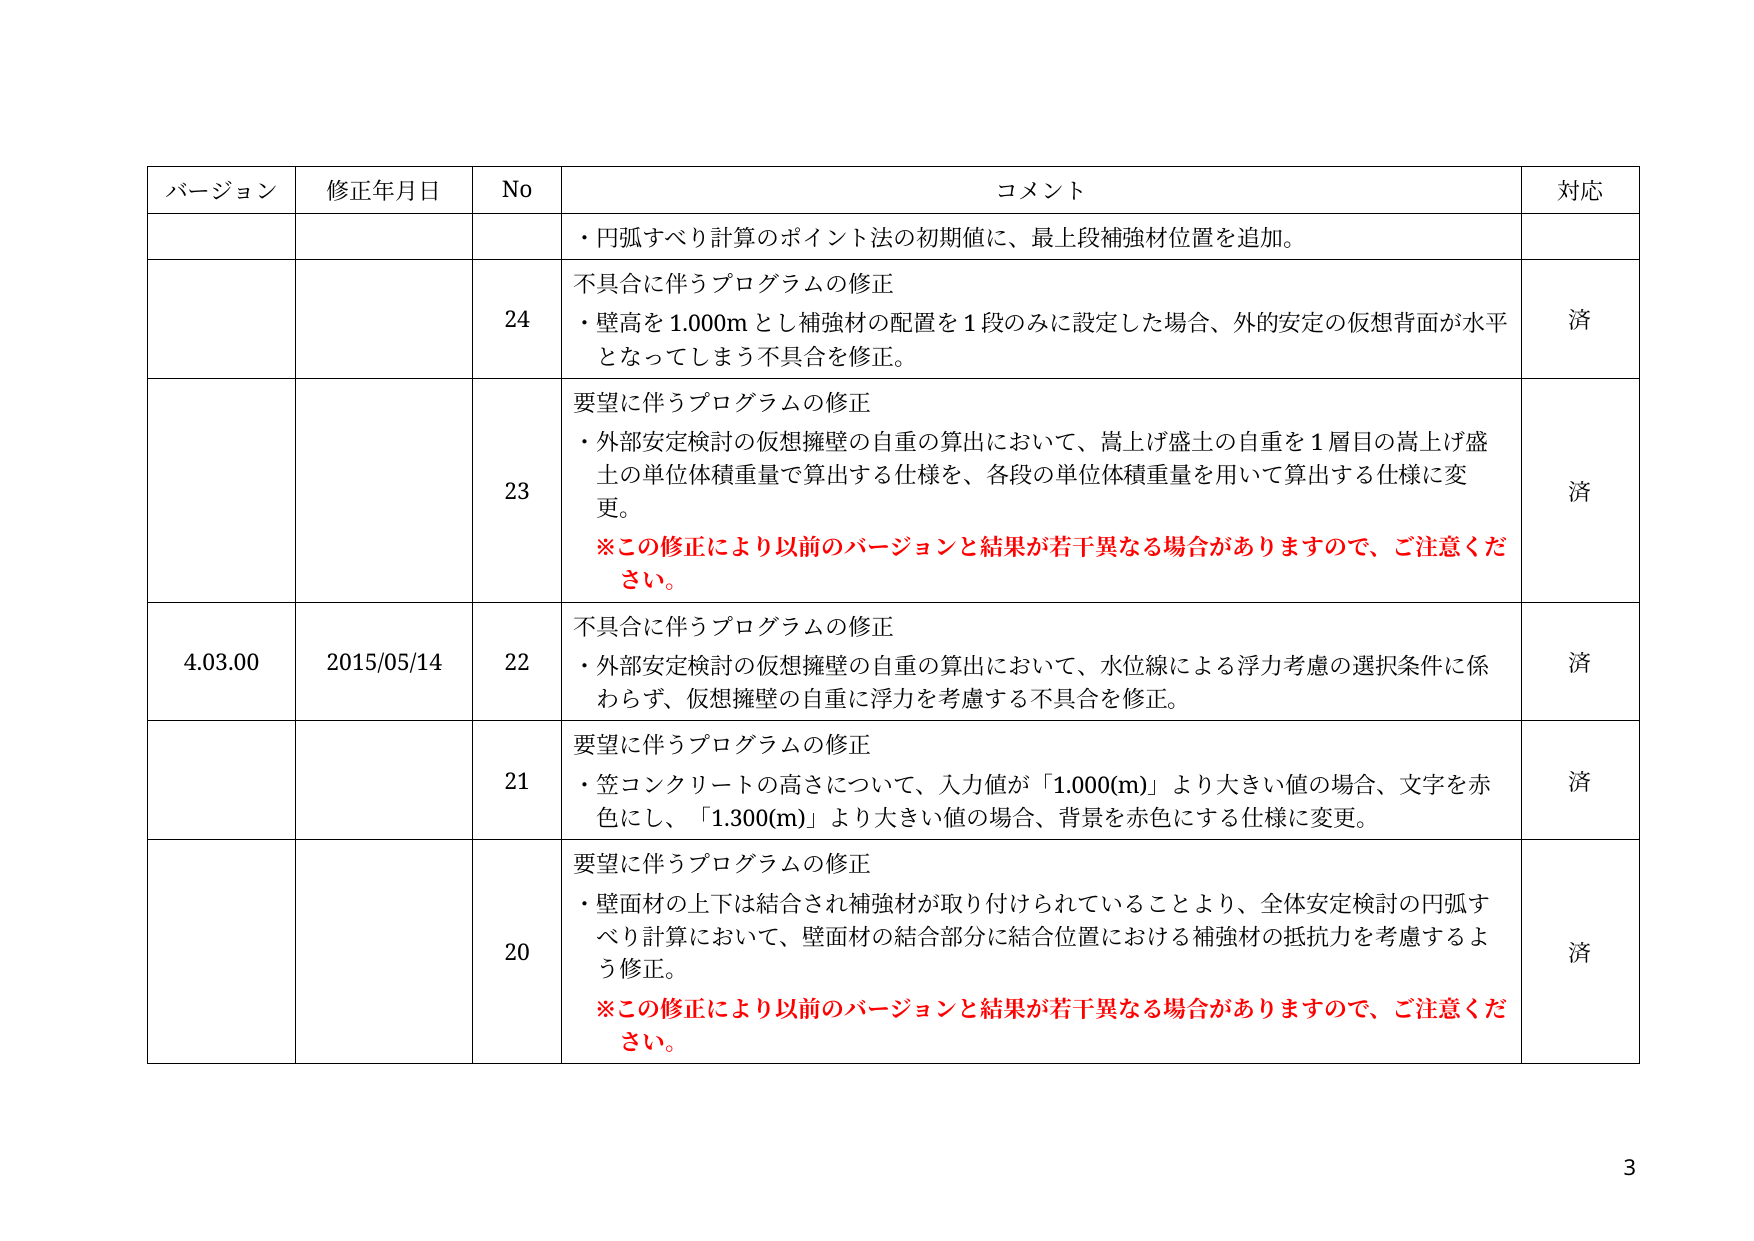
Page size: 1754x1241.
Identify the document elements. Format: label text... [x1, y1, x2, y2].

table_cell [562, 214, 1521, 259]
table_cell 済 [1522, 379, 1639, 602]
table_cell [296, 214, 472, 259]
table_cell 22 [473, 603, 561, 720]
table_cell [296, 379, 472, 602]
table_cell 要望に伴うプログラムの修正 ・壁面材の上下は結合され補強材が取り付けられていることより、全体安定検討の円弧すべり計算において、壁面材の結合部分に結合位置における補強材の抵抗力を考慮するよう修正。 ※この修正により以前のバージョンと結果が若干異なる場合がありますので、ご注意ください。 [562, 840, 1521, 1063]
table_cell 4.03.00 [148, 603, 295, 720]
table_cell 済 [1522, 840, 1639, 1063]
table_header 対応 [1522, 167, 1639, 213]
table_cell 20 [473, 840, 561, 1063]
table_cell 24 [473, 260, 561, 378]
table_header 修正年月日 [296, 167, 472, 213]
table_cell [148, 721, 295, 839]
table_cell 要望に伴うプログラムの修正 ・笠コンクリートの高さについて、入力値が「1.000(m)」より大きい値の場合、文字を赤色にし、「1.300(m)」より大きい値の場合、背景を赤色にする仕様に変更。 [562, 721, 1521, 839]
table_cell 2015/05/14 [296, 603, 472, 720]
table_cell 済 [1522, 603, 1639, 720]
table_cell 済 [1522, 721, 1639, 839]
table_header バージョン [148, 167, 295, 213]
table_cell [296, 840, 472, 1063]
table_cell [148, 379, 295, 602]
table_cell [148, 840, 295, 1063]
table_cell 25 [473, 214, 561, 259]
table_cell 済 [1522, 260, 1639, 378]
table_cell 不具合に伴うプログラムの修正 ・壁高を1.000mとし補強材の配置を1段のみに設定した場合、外的安定の仮想背面が水平となってしまう不具合を修正。 [562, 260, 1521, 378]
table_cell 21 [473, 721, 561, 839]
table_cell 済 [1522, 214, 1639, 259]
table_cell 23 [473, 379, 561, 602]
table_cell 要望に伴うプログラムの修正 ・外部安定検討の仮想擁壁の自重の算出において、嵩上げ盛土の自重を1層目の嵩上げ盛土の単位体積重量で算出する仕様を、各段の単位体積重量を用いて算出する仕様に変更。 ※この修正により以前のバージョンと結果が若干異なる場合がありますので、ご注意ください。 [562, 379, 1521, 602]
table_cell 不具合に伴うプログラムの修正 ・外部安定検討の仮想擁壁の自重の算出において、水位線による浮力考慮の選択条件に係わらず、仮想擁壁の自重に浮力を考慮する不具合を修正。 [562, 603, 1521, 720]
table_header コメント [562, 167, 1521, 213]
table_cell [296, 721, 472, 839]
table_cell [148, 260, 295, 378]
table_cell [296, 260, 472, 378]
table_header No [473, 167, 561, 213]
table_cell [148, 214, 295, 259]
